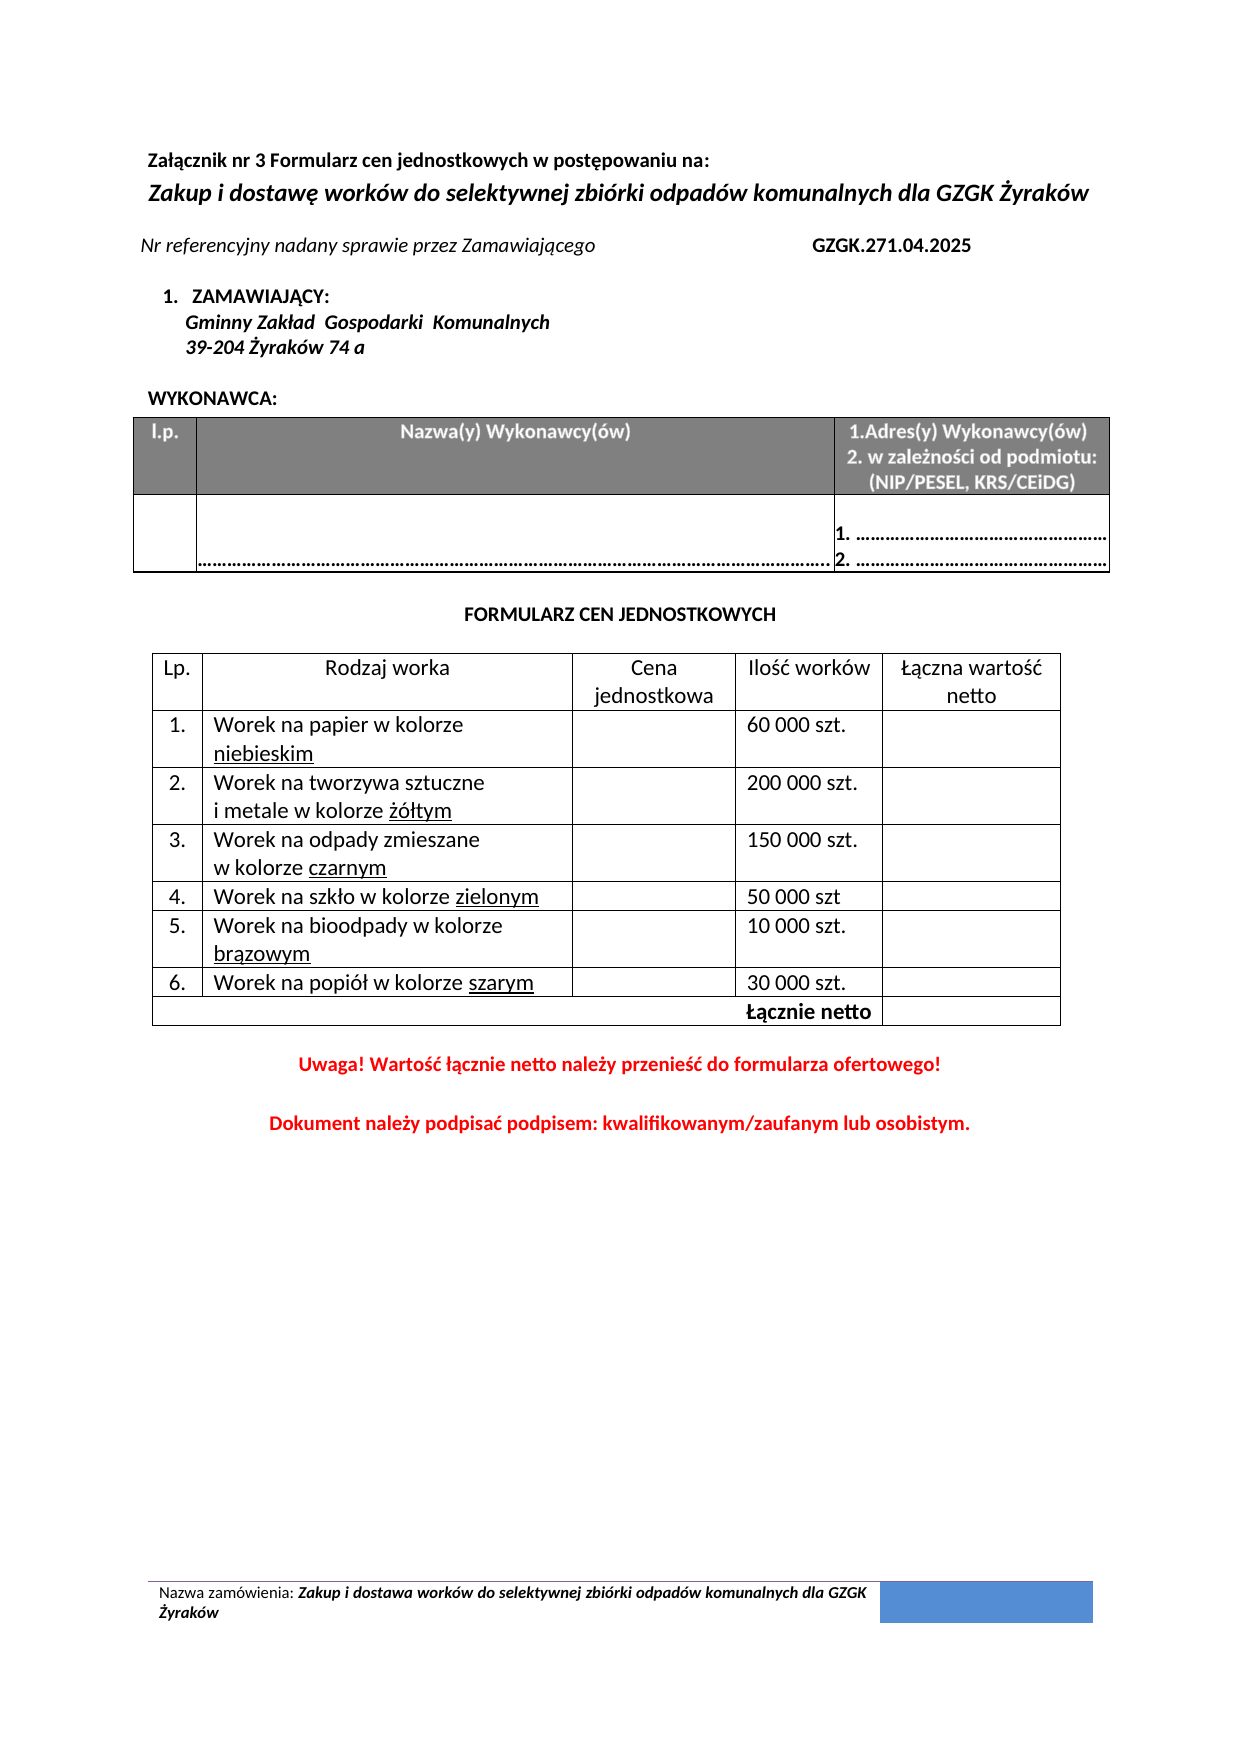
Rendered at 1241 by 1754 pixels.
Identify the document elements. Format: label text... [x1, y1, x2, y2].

table_cell [573, 768, 735, 824]
table_cell [573, 825, 735, 881]
table_cell [883, 825, 1060, 881]
table_cell 6. [153, 968, 202, 996]
table_cell [883, 711, 1060, 767]
table_cell [883, 997, 1060, 1025]
table_header Ilość worków [736, 654, 882, 709]
table_cell [883, 911, 1060, 967]
table_header Lp. [153, 654, 202, 709]
text FORMULARZ CEN JEDNOSTKOWYCH [148, 602, 1093, 627]
table_cell 1. [153, 711, 202, 767]
table_cell 4. [153, 882, 202, 910]
text Załącznik nr 3 Formularz cen jednostkowych w postępowaniu na: [148, 148, 1093, 173]
table_cell 200 000 szt. [736, 768, 882, 824]
table_cell 60 000 szt. [736, 711, 882, 767]
table_cell Worek na szkło w kolorze zielonym [203, 882, 572, 910]
table_cell ……………………………………………………………………………………………………………….. [197, 495, 834, 571]
table_cell 50 000 szt [736, 882, 882, 910]
table_cell 10 000 szt. [736, 911, 882, 967]
table_cell 5. [153, 911, 202, 967]
table_cell [134, 495, 196, 571]
table_cell [573, 882, 735, 910]
table_header Rodzaj worka [203, 654, 572, 709]
table_cell 30 000 szt. [736, 968, 882, 996]
table_cell Worek na papier w kolorze niebieskim [203, 711, 572, 767]
text WYKONAWCA: [148, 385, 1093, 411]
table_header 1.Adres(y) Wykonawcy(ów) 2. w zależności od podmiotu: (NIP/PESEL, KRS/CEiDG) [835, 418, 1109, 494]
list Gminny Zakład Gospodarki Komunalnych [148, 309, 1093, 334]
table_header Łączna wartość netto [883, 654, 1060, 709]
list ZAMAWIAJĄCY: [162, 283, 1093, 309]
table_header GZGK.271.04.2025 [812, 233, 1085, 258]
table_cell Worek na tworzywa sztuczne i metale w kolorze żółtym [203, 768, 572, 824]
table_cell 150 000 szt. [736, 825, 882, 881]
table_cell [573, 911, 735, 967]
table_cell [883, 968, 1060, 996]
table_cell 3. [153, 825, 202, 881]
table_cell [883, 882, 1060, 910]
table_cell Worek na bioodpady w kolorze brązowym [203, 911, 572, 967]
table_cell Worek na popiół w kolorze szarym [203, 968, 572, 996]
table_cell Łącznie netto [153, 997, 882, 1025]
table_cell [573, 711, 735, 767]
table_header Cena jednostkowa [573, 654, 735, 709]
table_cell [883, 768, 1060, 824]
table_header Nr referencyjny nadany sprawie przez Zamawiającego [140, 233, 812, 258]
table_cell [573, 968, 735, 996]
list 39-204 Żyraków 74 a [148, 334, 1093, 360]
table_header l.p. [134, 418, 196, 494]
table_cell Worek na odpady zmieszane w kolorze czarnym [203, 825, 572, 881]
table_header Nazwa(y) Wykonawcy(ów) [197, 418, 834, 494]
table_cell 2. [153, 768, 202, 824]
text Uwaga! Wartość łącznie netto należy przenieść do formularza ofertowego! [148, 1052, 1093, 1077]
text Dokument należy podpisać podpisem: kwalifikowanym/zaufanym lub osobistym. [148, 1110, 1093, 1135]
table_cell 1. …………………………………………… 2. …………………………………………… [835, 495, 1109, 571]
text Zakup i dostawę worków do selektywnej zbiórki odpadów komunalnych dla GZGK Żyraków [148, 177, 1093, 207]
